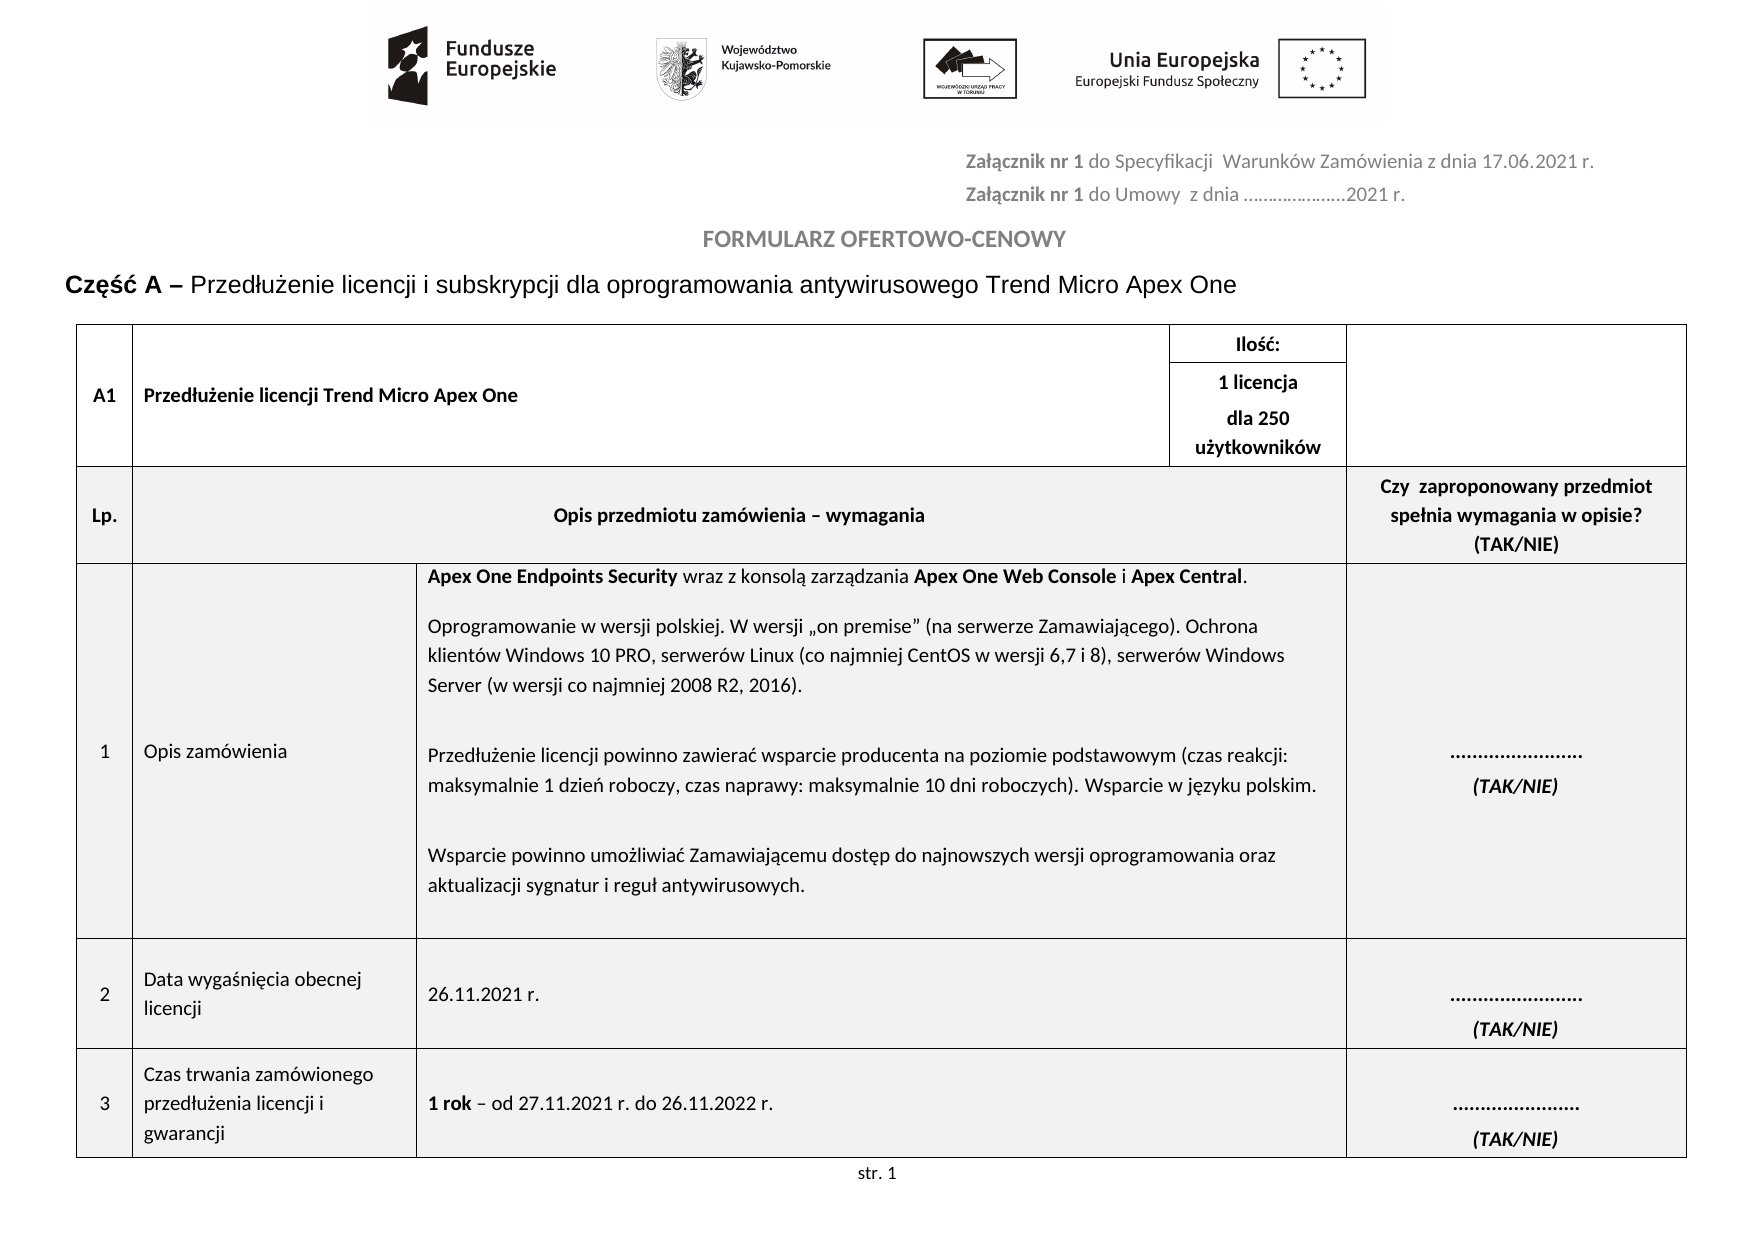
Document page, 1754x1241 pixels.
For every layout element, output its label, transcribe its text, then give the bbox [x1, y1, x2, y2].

table_cell 2 [77, 939, 132, 1048]
table_header [1347, 325, 1686, 466]
table_header Ilość: [1170, 325, 1346, 362]
table_cell Apex One Endpoints Security wraz z konsolą zarządzania Apex One Web Console i Apex Central. Oprogramowanie w wersji polskiej. W wersji „on premise” (na serwerze Zamawiającego). Ochrona klientów Windows 10 PRO, serwerów Linux (co najmniej CentOS w wersji 6,7 i 8), serwerów Windows Server (w wersji co najmniej 2008 R2, 2016). Przedłużenie licencji powinno zawierać wsparcie producenta na poziomie podstawowym (czas reakcji: maksymalnie 1 dzień roboczy, czas naprawy: maksymalnie 10 dni roboczych). Wsparcie w języku polskim. Wsparcie powinno umożliwiać Zamawiającemu dostęp do najnowszych wersji oprogramowania oraz aktualizacji sygnatur i reguł antywirusowych. [417, 564, 1346, 938]
table_cell Czas trwania zamówionego przedłużenia licencji i gwarancji [133, 1049, 416, 1157]
table_header Przedłużenie licencji Trend Micro Apex One [133, 325, 1169, 466]
table_cell Data wygaśnięcia obecnej licencji [133, 939, 416, 1048]
table_cell 3 [77, 1049, 132, 1157]
table_cell Opis zamówienia [133, 564, 416, 938]
text Część A – Przedłużenie licencji i subskrypcji dla oprogramowania antywirusowego Trend Micro Apex One [65, 270, 1689, 298]
table_cell ....................... (TAK/NIE) [1347, 1049, 1686, 1157]
table_cell 1 [77, 564, 132, 938]
table_cell ........................ (TAK/NIE) [1347, 564, 1686, 938]
table_cell ........................ (TAK/NIE) [1347, 939, 1686, 1048]
table_cell Opis przedmiotu zamówienia – wymagania [133, 467, 1346, 562]
table_cell 1 licencja dla 250 użytkowników [1170, 363, 1346, 466]
table_cell 26.11.2021 r. [417, 939, 1346, 1048]
table_cell 1 rok – od 27.11.2021 r. do 26.11.2022 r. [417, 1049, 1346, 1157]
table_cell Czy zaproponowany przedmiot spełnia wymagania w opisie? (TAK/NIE) [1347, 467, 1686, 562]
table_cell Lp. [77, 467, 132, 562]
table_header A1 [77, 325, 132, 466]
picture [368, 6, 1386, 123]
